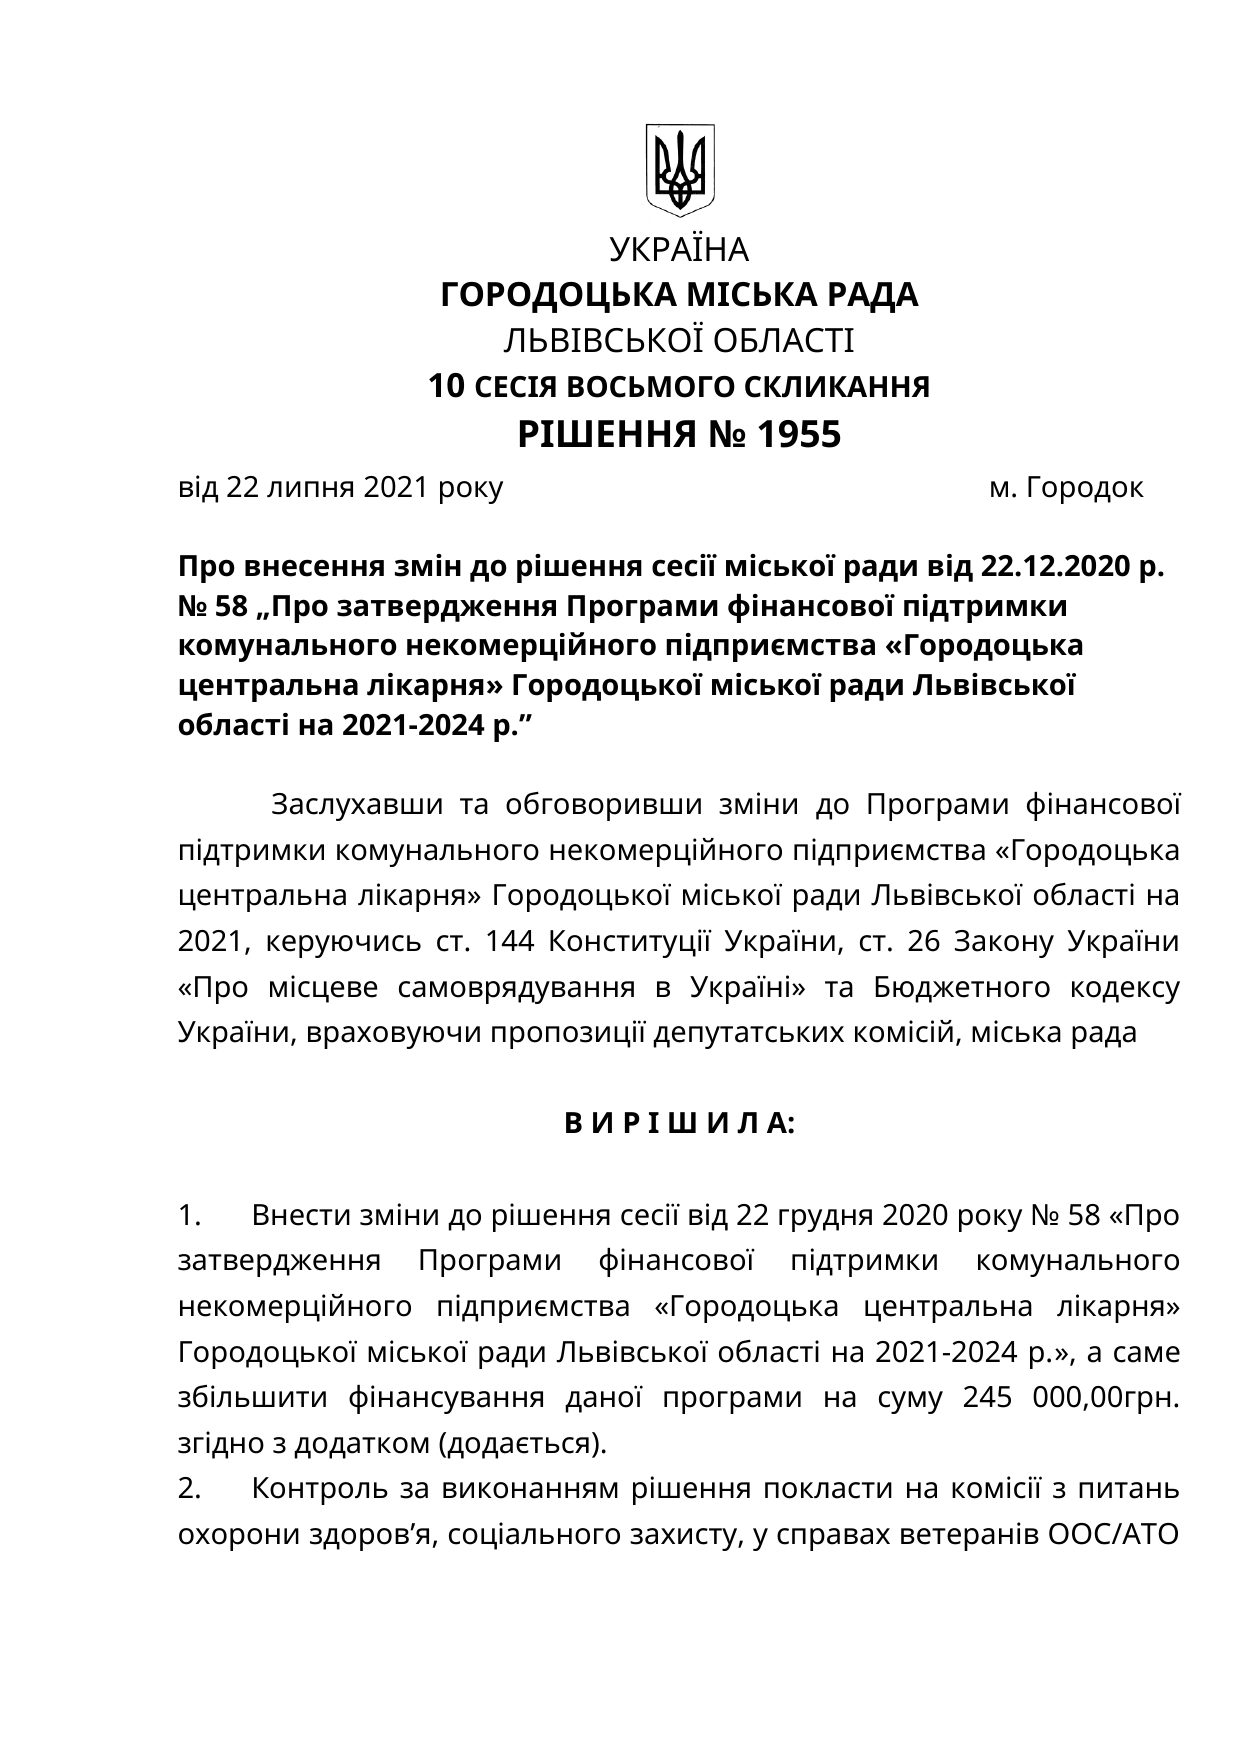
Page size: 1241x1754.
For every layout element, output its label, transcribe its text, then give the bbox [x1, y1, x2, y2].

text ЛЬВІВСЬКОЇ ОБЛАСТІ [177, 316, 1181, 362]
text Про внесення змін до рішення сесії міської ради від 22.12.2020 р. № 58 „Про затвердження Програми фінансової підтримки комунального некомерційного підприємства «Городоцька центральна лікарня» Городоцької міської ради Львівської області на 2021-2024 р.” [177, 545, 1181, 744]
text 10 сесія восьмого скликання [177, 362, 1181, 407]
text від 22 липня 2021 року м. Городок [177, 466, 1181, 506]
text Заслухавши та обговоривши зміни до Програми фінансової підтримки комунального некомерційного підприємства «Городоцька центральна лікарня» Городоцької міської ради Львівської області на 2021, керуючись ст. 144 Конституції України, ст. 26 Закону України «Про місцеве самоврядування в Україні» та Бюджетного кодексу України, враховуючи пропозиції депутатських комісій, міська рада [177, 783, 1181, 1051]
text В И Р І Ш И Л А: [177, 1103, 1181, 1142]
text ГОРОДОЦЬКА МІСЬКА РАДА [177, 271, 1181, 316]
text 1. Внести зміни до рішення сесії від 22 грудня 2020 року № 58 «Про затвердження Програми фінансової підтримки комунального некомерційного підприємства «Городоцька центральна лікарня» Городоцької міської ради Львівської області на 2021-2024 р.», а саме збільшити фінансування даної програми на суму 245 000,00грн. згідно з додатком (додається). [177, 1194, 1181, 1462]
picture [633, 118, 726, 222]
text УКРАЇНА [177, 226, 1181, 271]
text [177, 1468, 1181, 1553]
text РІШЕННЯ № 1955 [177, 407, 1181, 458]
